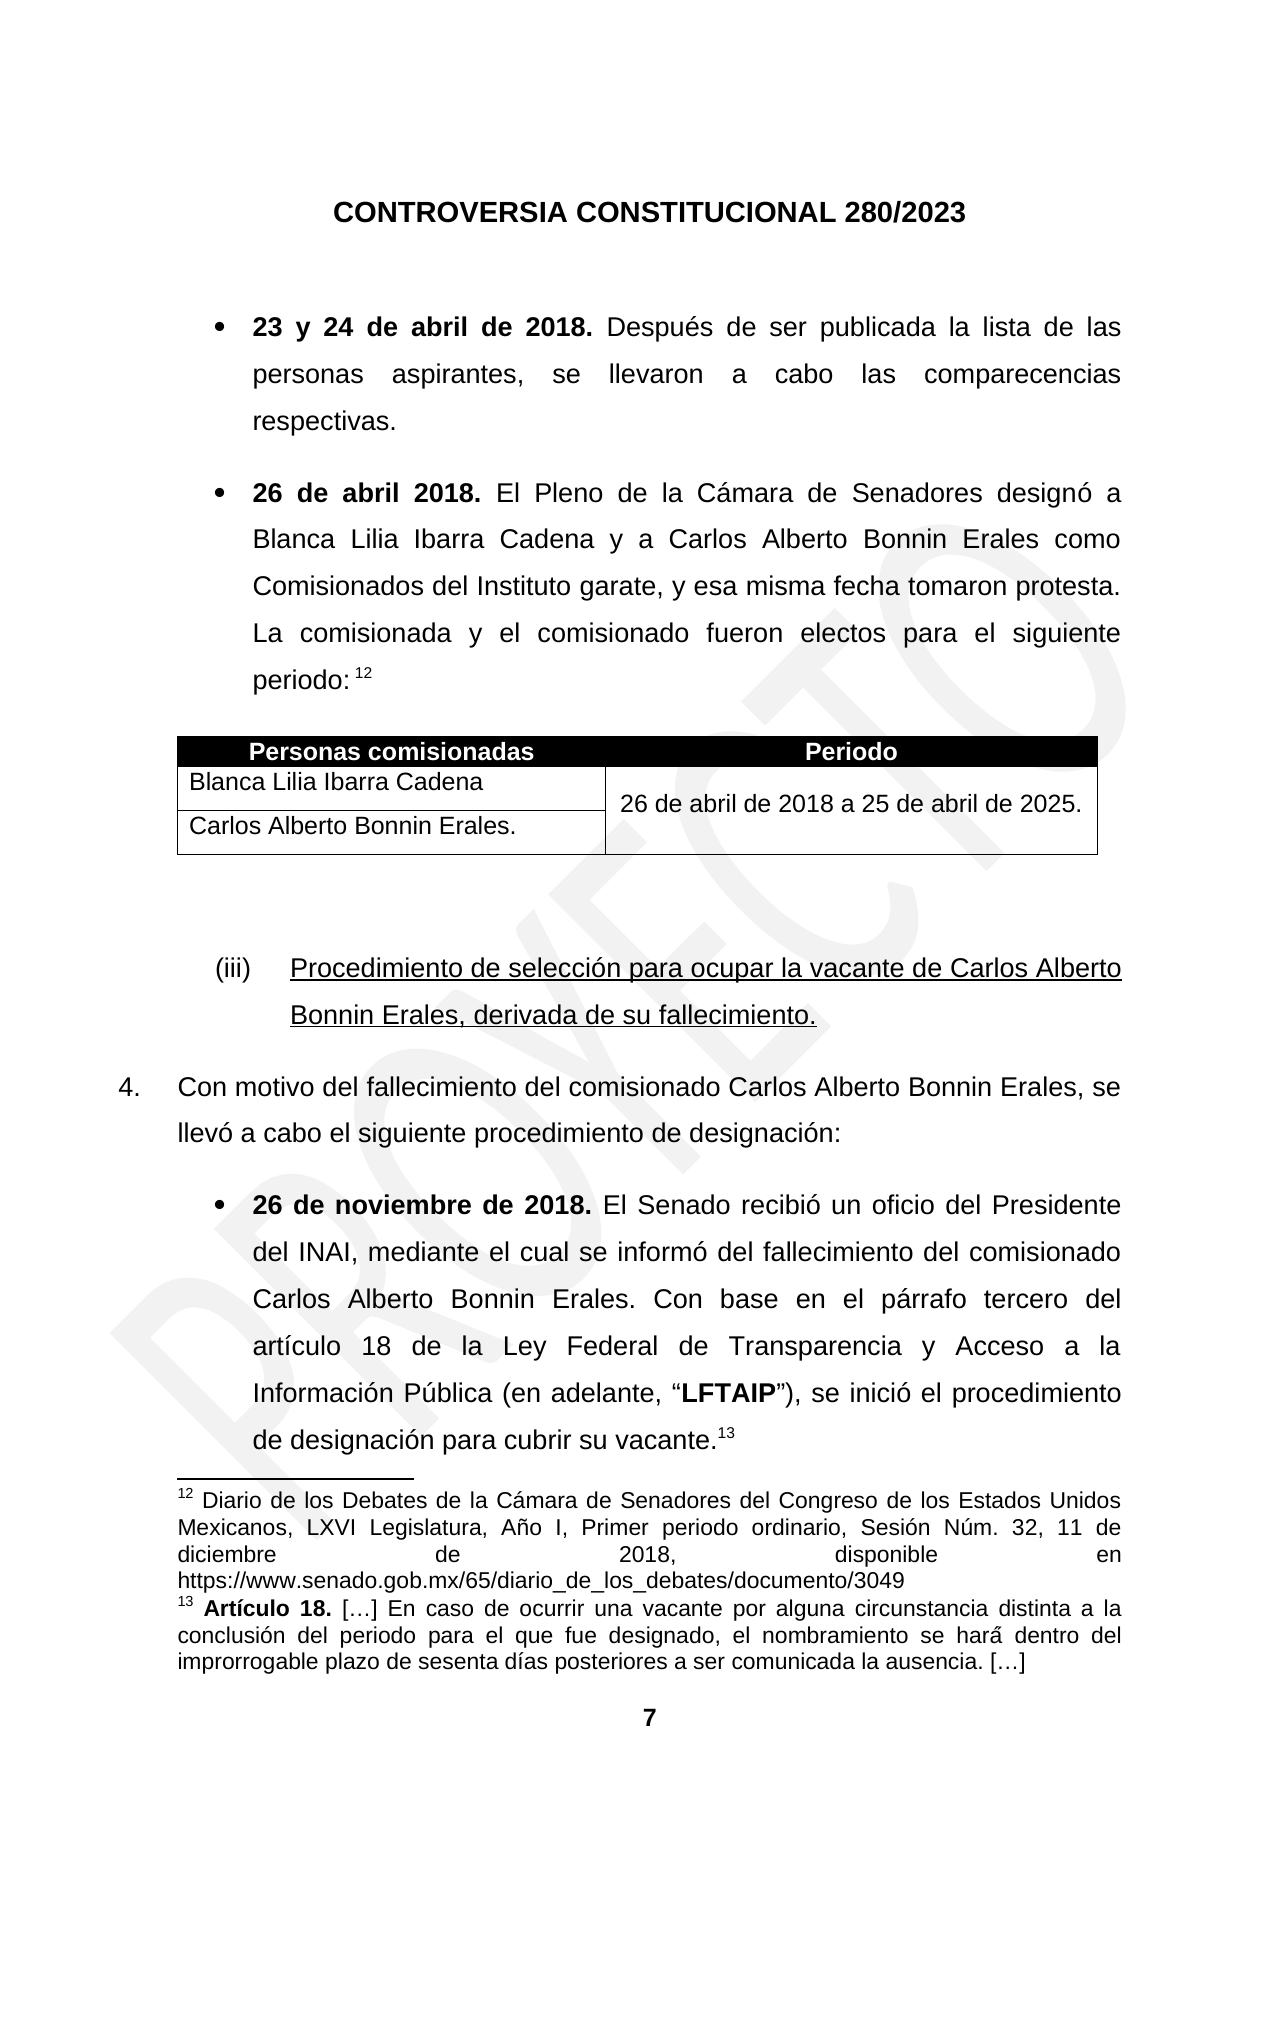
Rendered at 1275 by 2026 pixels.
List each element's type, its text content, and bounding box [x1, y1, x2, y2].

list 26 de noviembre de 2018. El Senado recibió un oficio del Presidente del INAI, mediante el cual se informó del fallecimiento del comisionado Carlos Alberto Bonnin Erales. Con base en el párrafo tercero del artículo 18 de la Ley Federal de Transparencia y Acceso a la Información Pública (en adelante, “LFTAIP”), se inició el procedimiento de designación para cubrir su vacante. [215, 1189, 1122, 1455]
list 26 de abril 2018. El Pleno de la Cámara de Senadores designó a Blanca Lilia Ibarra Cadena y a Carlos Alberto Bonnin Erales como Comisionados del Instituto garate, y esa misma fecha tomaron protesta. La comisionada y el comisionado fueron electos para el siguiente periodo: [215, 477, 1122, 695]
list 23 y 24 de abril de 2018. Después de ser publicada la lista de las personas aspirantes, se llevaron a cabo las comparecencias respectivas. [215, 311, 1122, 436]
table_header Personas comisionadas [178, 737, 605, 766]
table_cell Carlos Alberto Bonnin Erales. [178, 811, 605, 854]
list Procedimiento de selección para ocupar la vacante de Carlos Alberto Bonnin Erales, derivada de su fallecimiento. [215, 952, 1122, 1030]
table_cell 26 de abril de 2018 a 25 de abril de 2025. [606, 767, 1097, 854]
list Con motivo del fallecimiento del comisionado Carlos Alberto Bonnin Erales, se llevó a cabo el siguiente procedimiento de designación: [118, 1071, 1122, 1149]
table_cell Blanca Lilia Ibarra Cadena [178, 767, 605, 810]
table_header Periodo [606, 737, 1097, 766]
